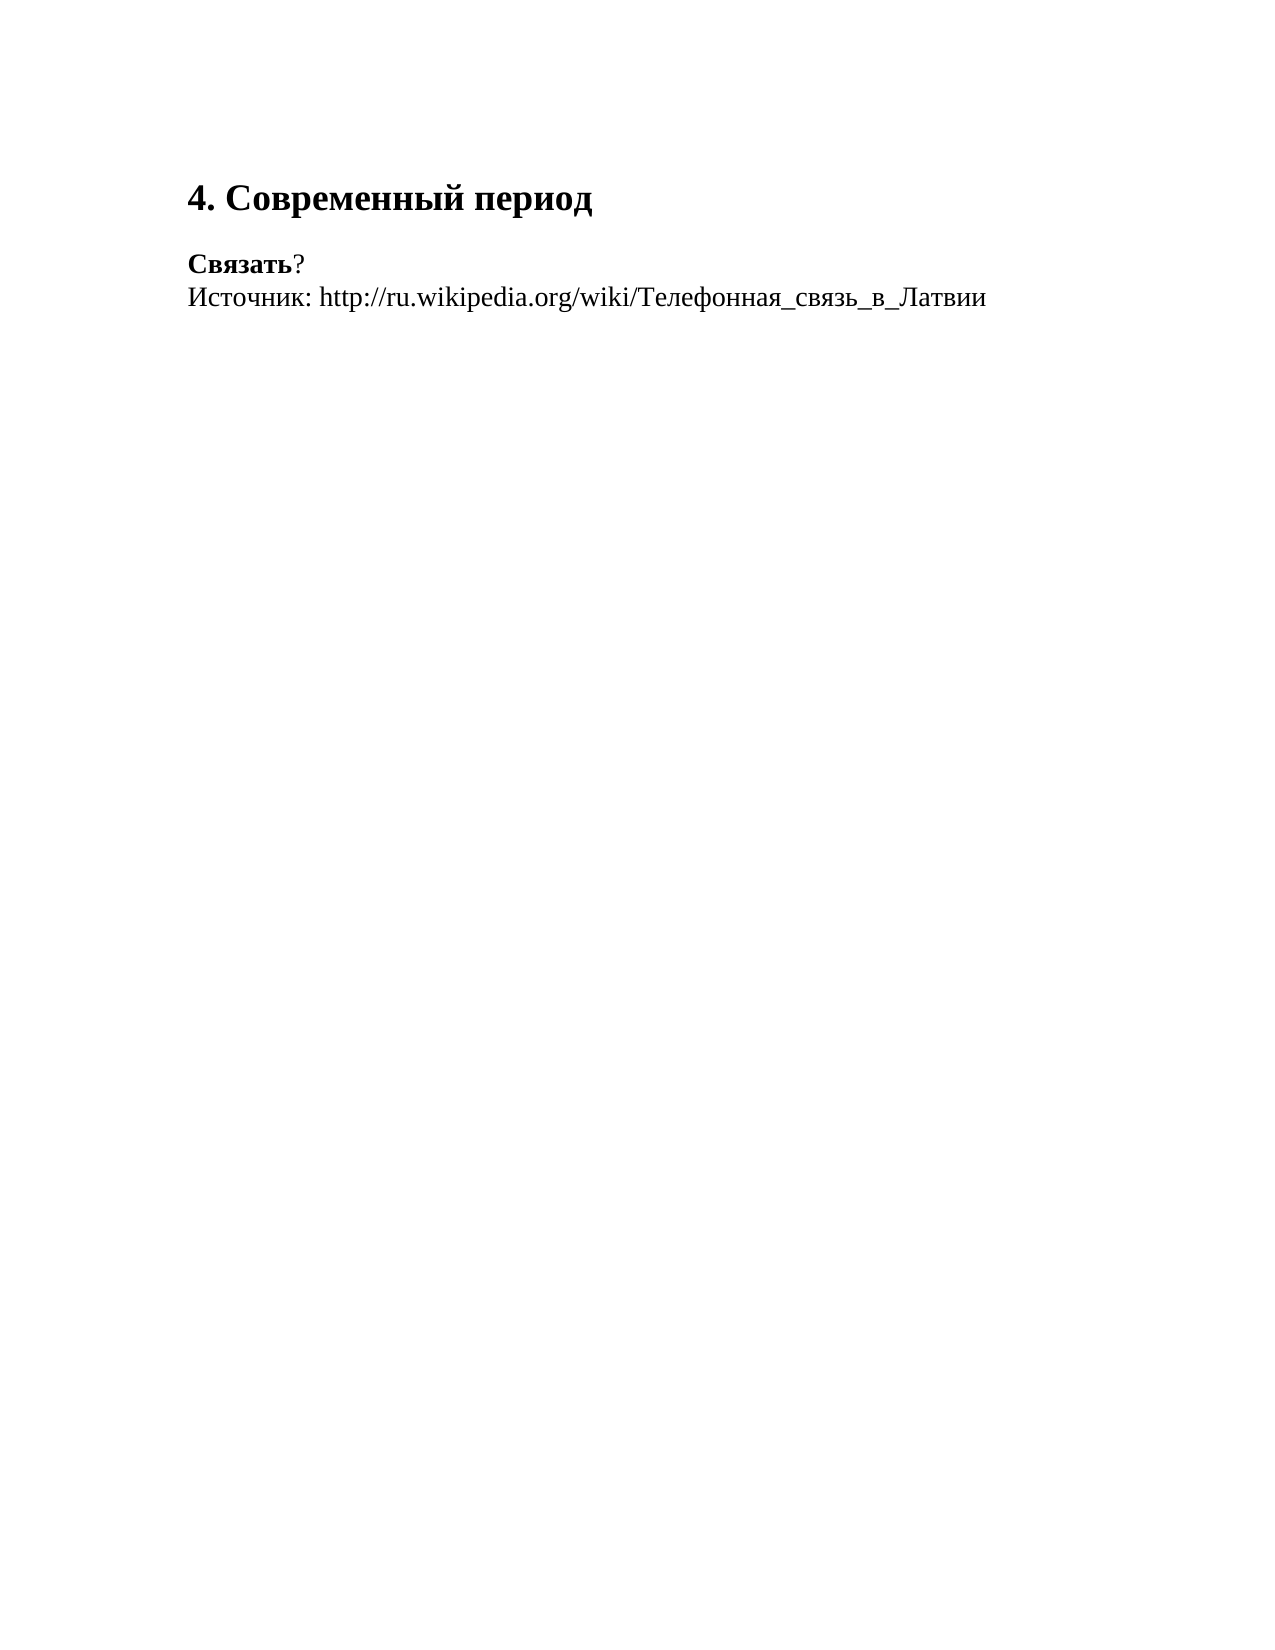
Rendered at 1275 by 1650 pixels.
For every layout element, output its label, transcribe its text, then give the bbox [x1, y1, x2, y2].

text Источник: http://ru.wikipedia.org/wiki/Телефонная_связь_в_Латвии [187, 280, 1087, 312]
text Связать? [187, 248, 1087, 280]
list 4. Современный период [187, 175, 1087, 218]
